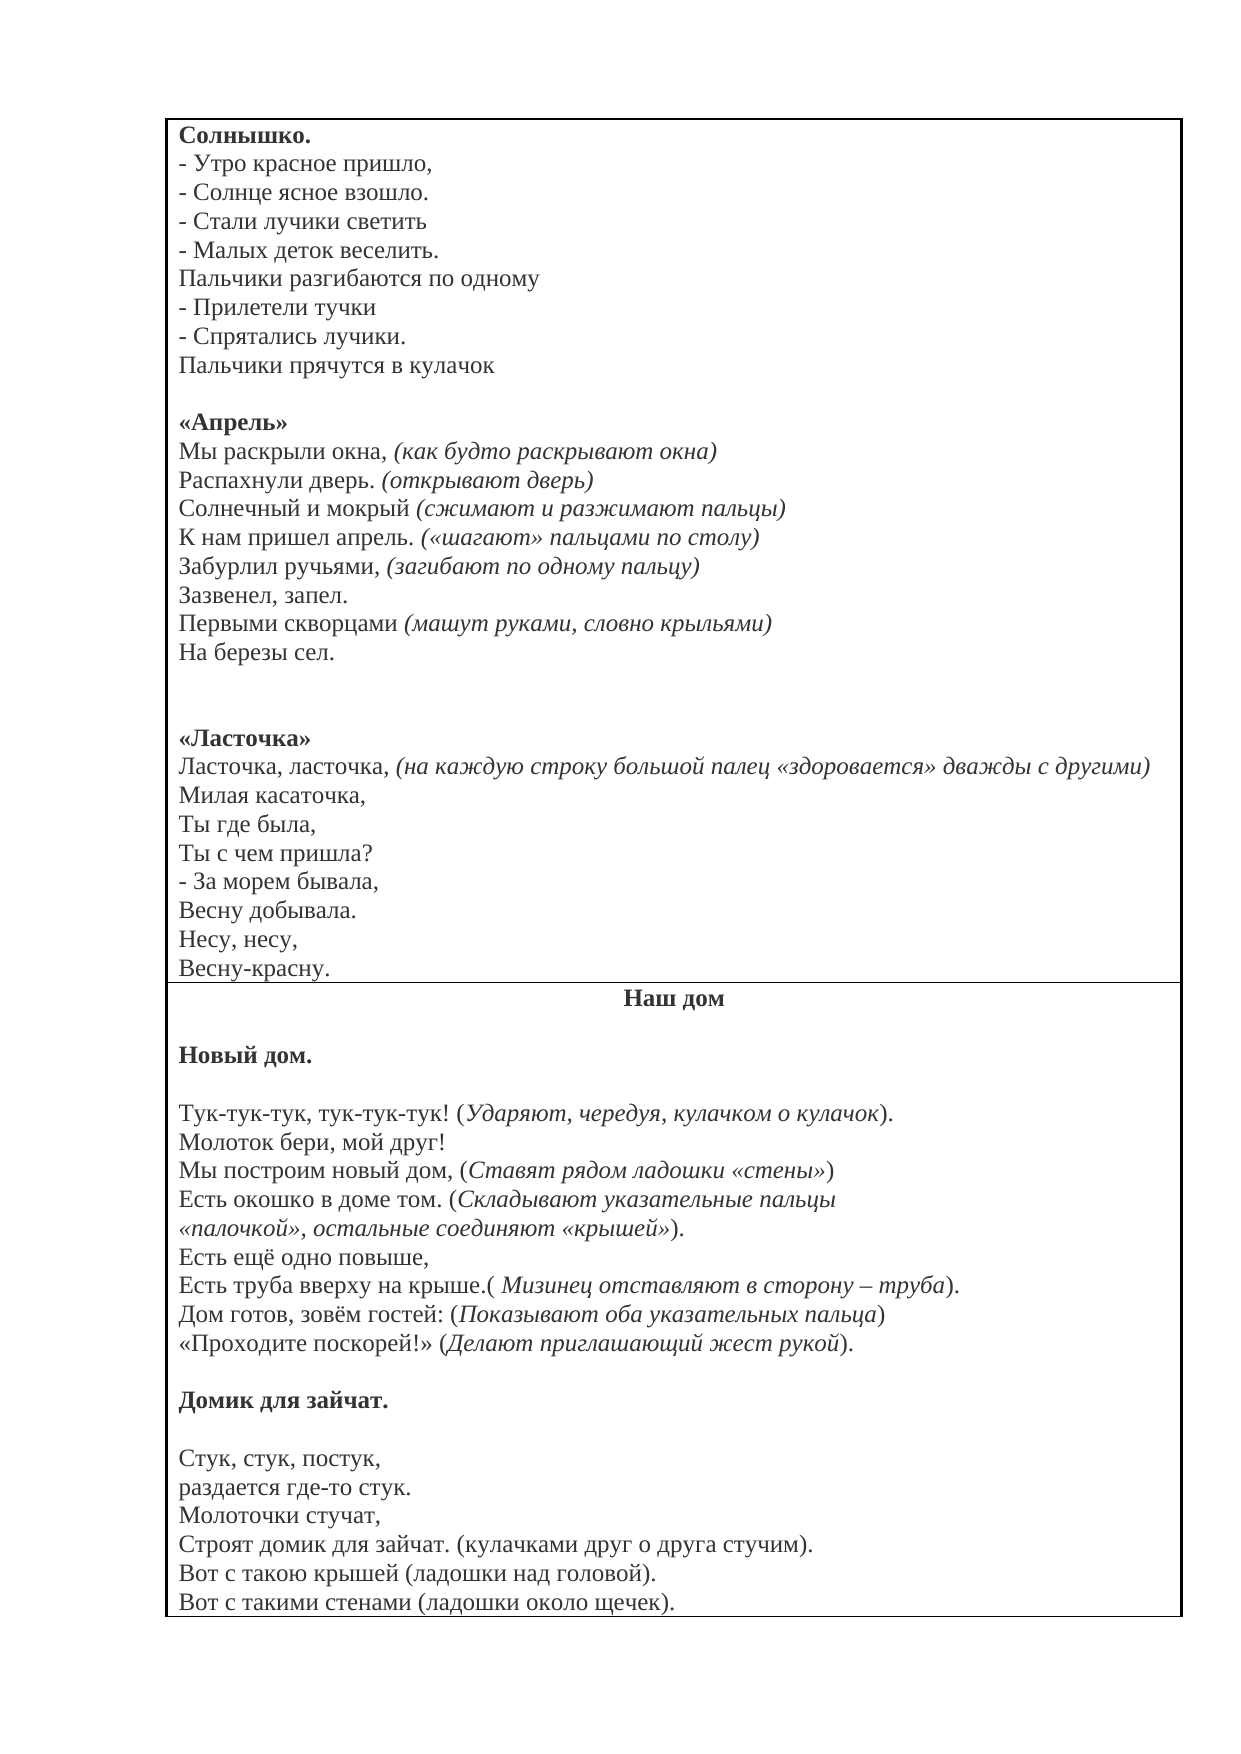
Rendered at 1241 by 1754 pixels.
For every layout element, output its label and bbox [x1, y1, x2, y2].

table_cell [168, 120, 1180, 981]
table_cell [168, 983, 1180, 1616]
